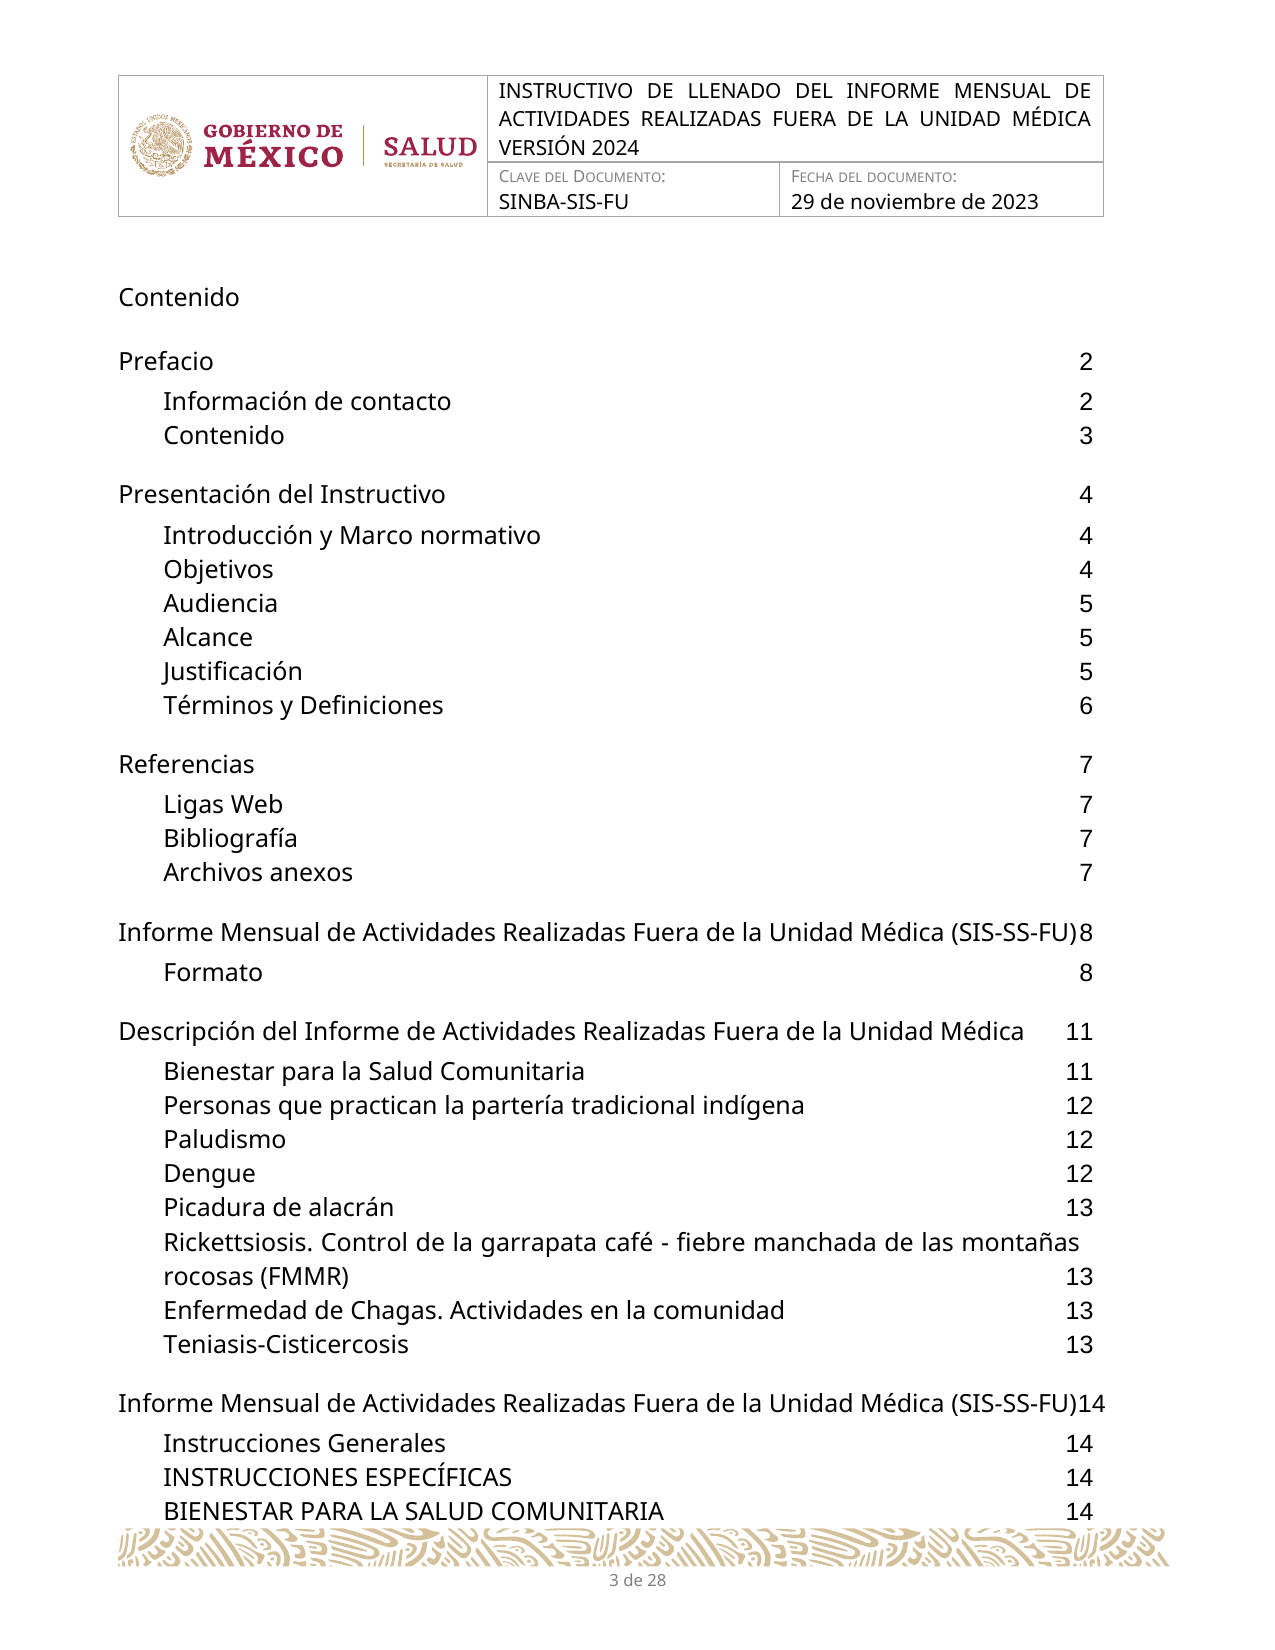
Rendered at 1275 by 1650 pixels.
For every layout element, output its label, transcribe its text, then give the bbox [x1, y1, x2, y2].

text Teniasis-Cisticercosis 13 [163, 1326, 1082, 1360]
text Introducción y Marco normativo 4 [163, 517, 1082, 551]
text Picadura de alacrán 13 [163, 1190, 1082, 1224]
text Paludismo 12 [163, 1122, 1082, 1156]
text Ligas Web 7 [163, 787, 1082, 821]
text Objetivos 4 [163, 551, 1082, 585]
text INSTRUCCIONES ESPECÍFICAS 14 [163, 1460, 1082, 1494]
text Audiencia 5 [163, 585, 1082, 619]
text Términos y Definiciones 6 [163, 688, 1082, 722]
text Personas que practican la partería tradicional indígena 12 [163, 1088, 1082, 1122]
text Formato 8 [163, 954, 1082, 988]
text Referencias 7 [118, 747, 1082, 781]
text Descripción del Informe de Actividades Realizadas Fuera de la Unidad Médica 11 [118, 1013, 1082, 1048]
text Contenido 3 [163, 418, 1082, 452]
text Dengue 12 [163, 1156, 1082, 1190]
text Instrucciones Generales 14 [163, 1426, 1082, 1460]
text Rickettsiosis. Control de la garrapata café - fiebre manchada de las montañas rocosas (FMMR) 13 [163, 1224, 1082, 1292]
text BIENESTAR PARA LA SALUD COMUNITARIA 14 [163, 1494, 1082, 1528]
text Bibliografía 7 [163, 821, 1082, 855]
text Alcance 5 [163, 619, 1082, 653]
text Bienestar para la Salud Comunitaria 11 [163, 1054, 1082, 1088]
subtitle Contenido [118, 279, 1157, 313]
text Presentación del Instructivo 4 [118, 477, 1082, 511]
text Información de contacto 2 [163, 384, 1082, 418]
text Informe Mensual de Actividades Realizadas Fuera de la Unidad Médica (SIS-SS-FU) 8 [118, 914, 1082, 948]
text Archivos anexos 7 [163, 855, 1082, 889]
text Informe Mensual de Actividades Realizadas Fuera de la Unidad Médica (SIS-SS-FU) 14 [118, 1385, 1082, 1419]
text Justificación 5 [163, 653, 1082, 688]
text Enfermedad de Chagas. Actividades en la comunidad 13 [163, 1292, 1082, 1326]
text Prefacio 2 [118, 343, 1082, 378]
